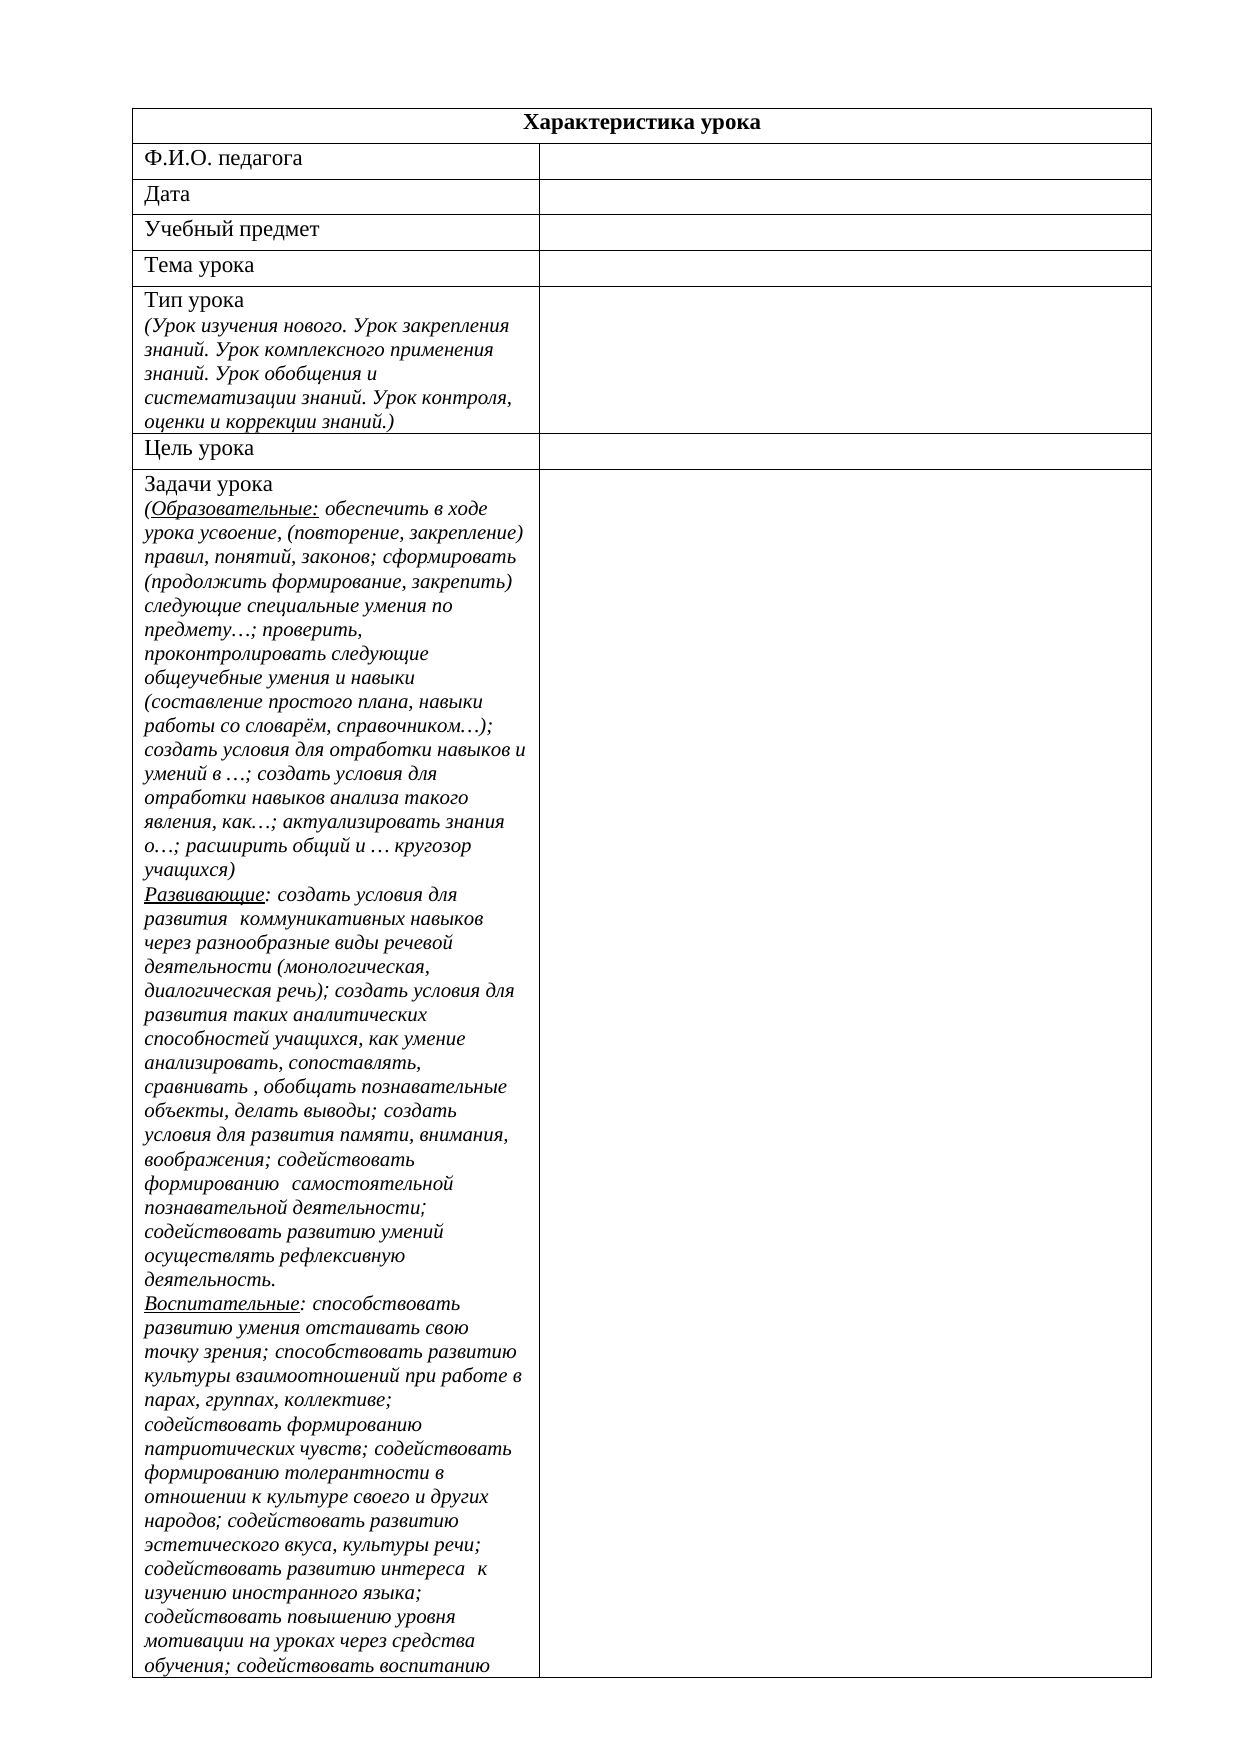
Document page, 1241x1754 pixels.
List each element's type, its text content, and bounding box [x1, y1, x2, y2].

table_cell Тема урока [133, 251, 539, 286]
table_cell Дата [133, 180, 539, 214]
table_cell [540, 215, 1151, 250]
table_cell Учебный предмет [133, 215, 539, 250]
table_cell [540, 287, 1151, 433]
table_header Характеристика урока [133, 109, 1151, 143]
table_cell [540, 144, 1151, 179]
table_cell [540, 434, 1151, 469]
table_cell Цель урока [133, 434, 539, 469]
table_cell [540, 470, 1151, 1677]
table_cell [540, 251, 1151, 286]
table_cell Ф.И.О. педагога [133, 144, 539, 179]
table_cell Тип урока (Урок изучения нового. Урок закрепления знаний. Урок комплексного применения знаний. Урок обобщения и систематизации знаний. Урок контроля, оценки и коррекции знаний.) [133, 287, 539, 433]
table_cell [540, 180, 1151, 214]
